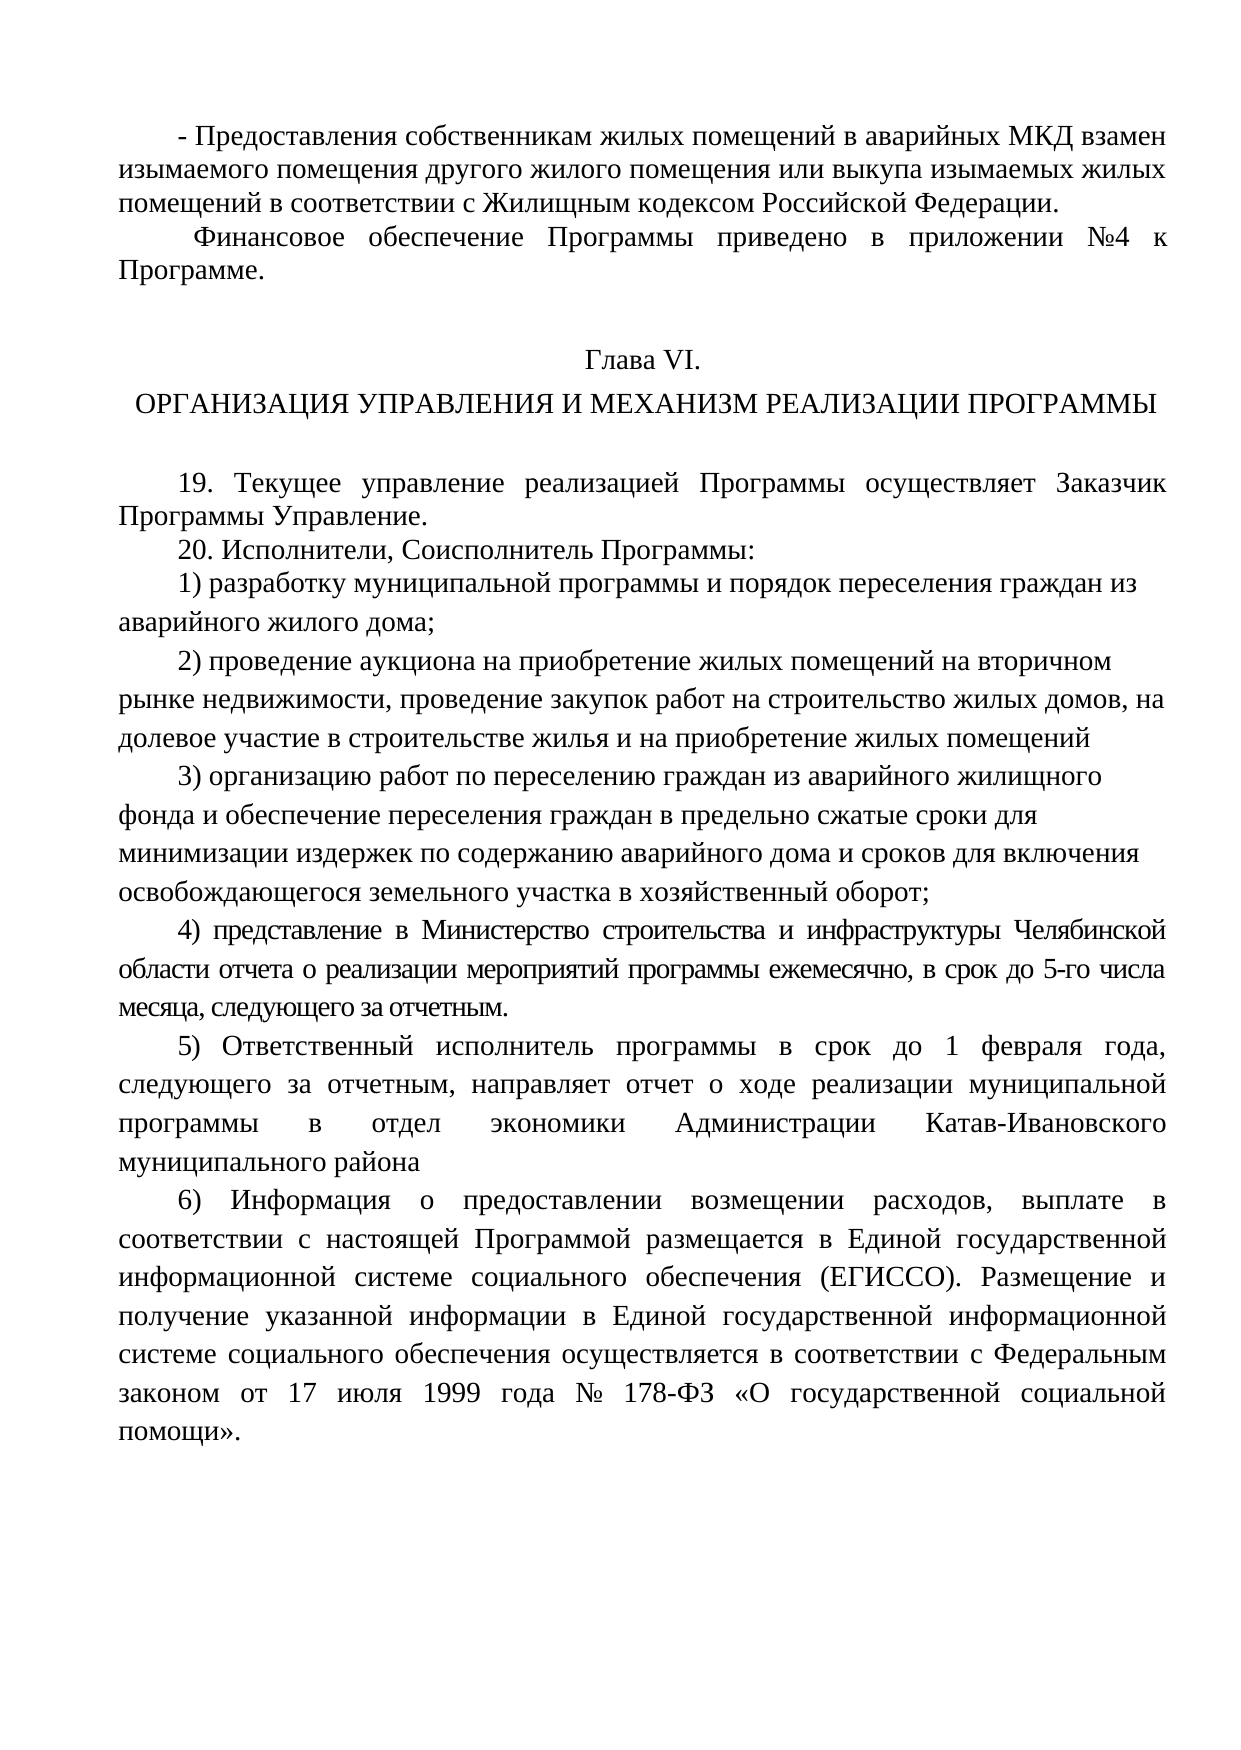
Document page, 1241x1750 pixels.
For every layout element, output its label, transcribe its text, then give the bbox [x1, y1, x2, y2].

text ОРГАНИЗАЦИЯ УПРАВЛЕНИЯ И МЕХАНИЗМ РЕАЛИЗАЦИИ ПРОГРАММЫ [118, 387, 1167, 420]
text 19. Текущее управление реализацией Программы осуществляет Заказчик Программы Управление. [118, 465, 1167, 532]
text 4) представление в Министерство строительства и инфраструктуры Челябинской области отчета о реализации мероприятий программы ежемесячно, в срок до 5-го числа месяца, следующего за отчетным. [118, 912, 1167, 1023]
text 6) Информация о предоставлении возмещении расходов, выплате в соответствии с настоящей Программой размещается в Единой государственной информационной системе социального обеспечения (ЕГИССО). Размещение и получение указанной информации в Единой государственной информационной системе социального обеспечения осуществляется в соответствии с Федеральным законом от 17 июля 1999 года № 178-ФЗ «О государственной социальной помощи». [118, 1182, 1167, 1447]
text 1) разработку муниципальной программы и порядок переселения граждан из аварийного жилого дома; [118, 566, 1167, 638]
text 20. Исполнители, Соисполнитель Программы: [118, 532, 1167, 566]
text Глава VI. [118, 342, 1167, 375]
text 3) организацию работ по переселению граждан из аварийного жилищного фонда и обеспечение переселения граждан в предельно сжатые сроки для минимизации издержек по содержанию аварийного дома и сроков для включения освобождающегося земельного участка в хозяйственный оборот; [118, 758, 1167, 907]
text - Предоставления собственникам жилых помещений в аварийных МКД взамен изымаемого помещения другого жилого помещения или выкупа изымаемых жилых помещений в соответствии с Жилищным кодексом Российской Федерации. [118, 118, 1167, 219]
text 5) Ответственный исполнитель программы в срок до 1 февраля года, следующего за отчетным, направляет отчет о ходе реализации муниципальной программы в отдел экономики Администрации Катав-Ивановского муниципального района [118, 1028, 1167, 1177]
text Финансовое обеспечение Программы приведено в приложении №4 к Программе. [118, 219, 1167, 286]
text 2) проведение аукциона на приобретение жилых помещений на вторичном рынке недвижимости, проведение закупок работ на строительство жилых домов, на долевое участие в строительстве жилья и на приобретение жилых помещений [118, 643, 1167, 753]
